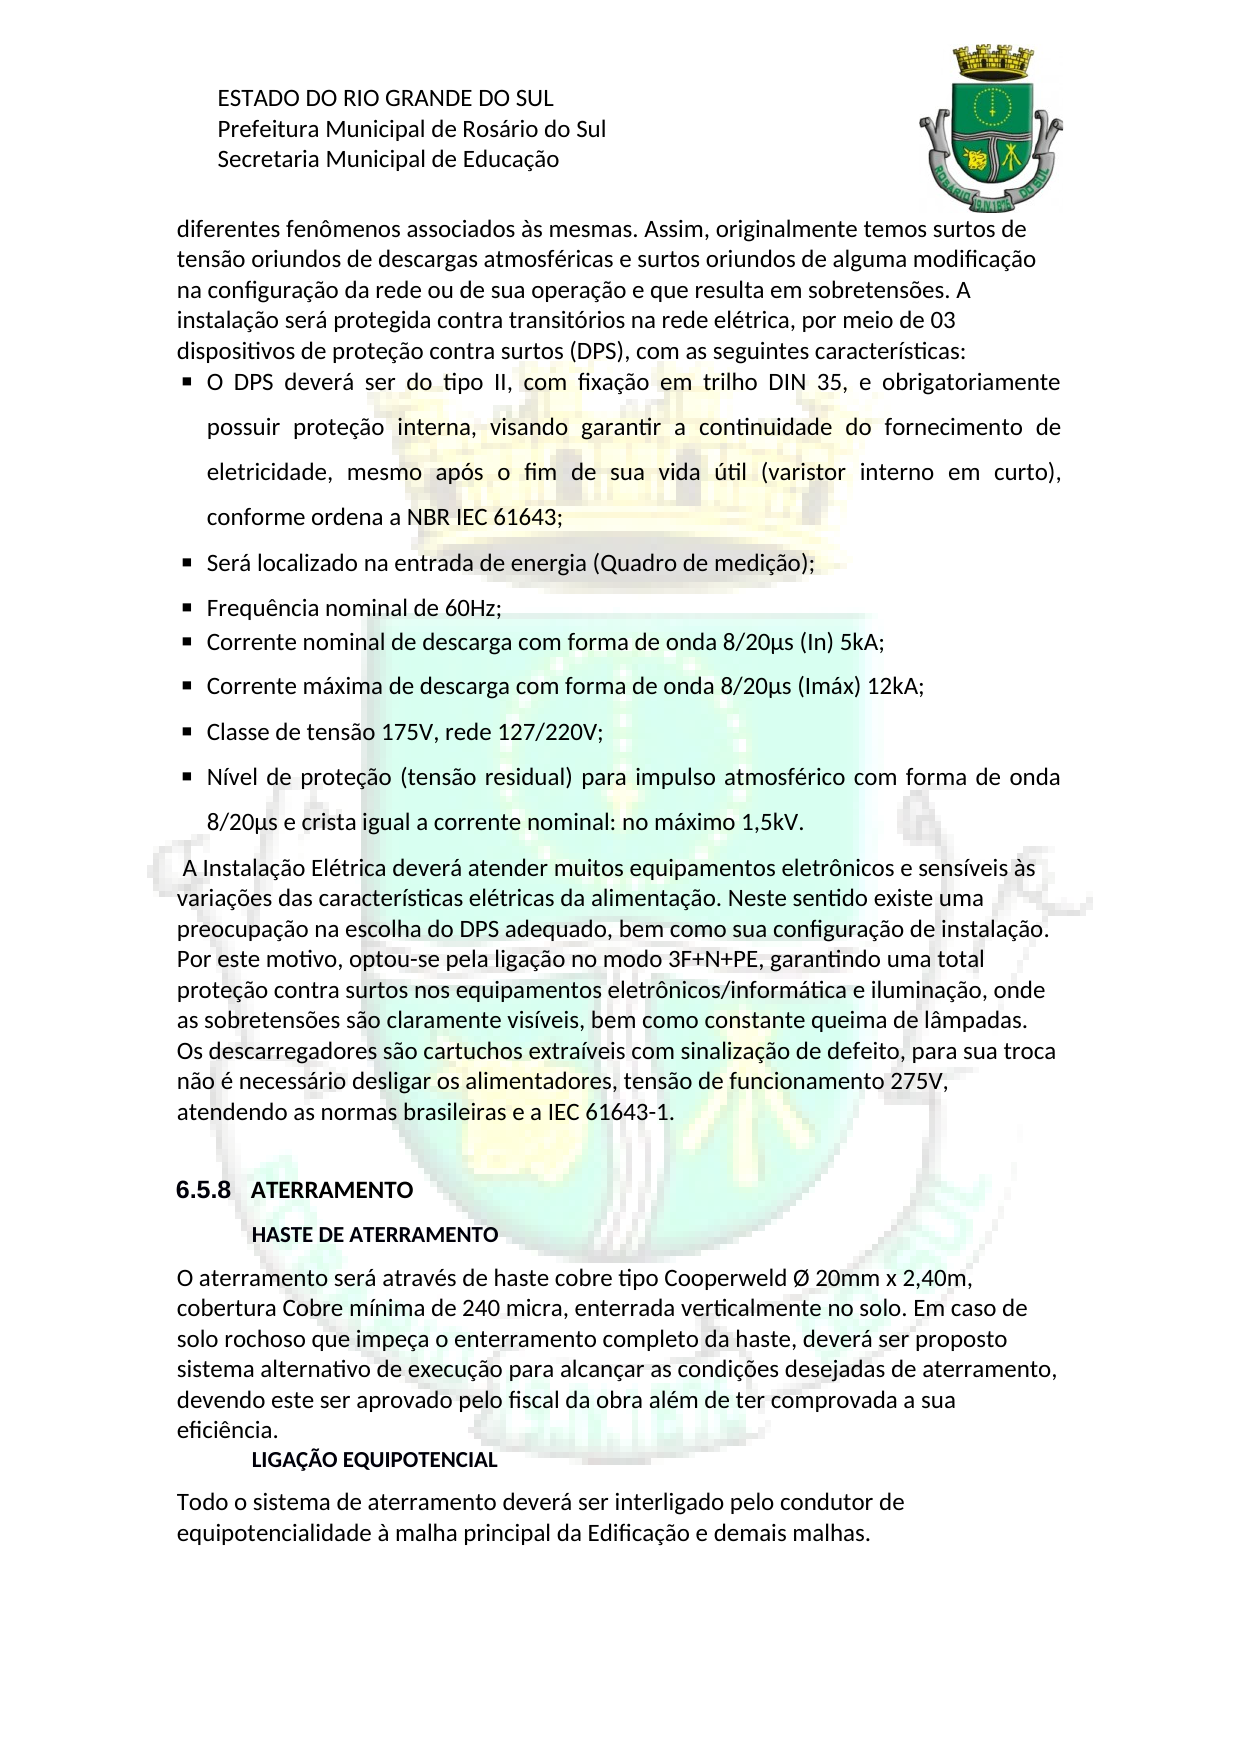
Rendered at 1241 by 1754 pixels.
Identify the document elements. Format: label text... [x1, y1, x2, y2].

picture [919, 44, 1064, 213]
list O DPS deverá ser do tipo II, com fixação em trilho DIN 35, e obrigatoriamente possuir proteção interna, visando garantir a continuidade do fornecimento de eletricidade, mesmo após o fim de sua vida útil (varistor interno em curto), conforme ordena a NBR IEC 61643; [177, 366, 1063, 531]
list Será localizado na entrada de energia (Quadro de medição); [177, 547, 1063, 577]
list Corrente nominal de descarga com forma de onda 8/20µs (In) 5kA; [177, 626, 1063, 656]
text Os descarregadores são cartuchos extraíveis com sinalização de defeito, para sua troca não é necessário desligar os alimentadores, tensão de funcionamento 275V, atendendo as normas brasileiras e a IEC 61643-1. [177, 1035, 1063, 1126]
subtitle ATERRAMENTO [176, 1171, 1063, 1206]
text LIGAÇÃO EQUIPOTENCIAL [252, 1445, 1063, 1473]
list Nível de proteção (tensão residual) para impulso atmosférico com forma de onda 8/20µs e crista igual a corrente nominal: no máximo 1,5kV. [177, 761, 1063, 836]
text HASTE DE ATERRAMENTO [252, 1220, 1063, 1248]
text Todo o sistema de aterramento deverá ser interligado pelo condutor de equipotencialidade à malha principal da Edificação e demais malhas. [177, 1486, 1063, 1547]
list Frequência nominal de 60Hz; [177, 592, 1063, 622]
text O aterramento será através de haste cobre tipo Cooperweld Ø 20mm x 2,40m, cobertura Cobre mínima de 240 micra, enterrada verticalmente no solo. Em caso de solo rochoso que impeça o enterramento completo da haste, deverá ser proposto sistema alternativo de execução para alcançar as condições desejadas de aterramento, devendo este ser aprovado pelo fiscal da obra além de ter comprovada a sua eficiência. [177, 1262, 1063, 1445]
text A Instalação Elétrica deverá atender muitos equipamentos eletrônicos e sensíveis às variações das características elétricas da alimentação. Neste sentido existe uma preocupação na escolha do DPS adequado, bem como sua configuração de instalação. Por este motivo, optou-se pela ligação no modo 3F+N+PE, garantindo uma total proteção contra surtos nos equipamentos eletrônicos/informática e iluminação, onde as sobretensões são claramente visíveis, bem como constante queima de lâmpadas. [177, 852, 1063, 1035]
list Classe de tensão 175V, rede 127/220V; [177, 716, 1063, 746]
list Corrente máxima de descarga com forma de onda 8/20µs (Imáx) 12kA; [177, 671, 1063, 701]
